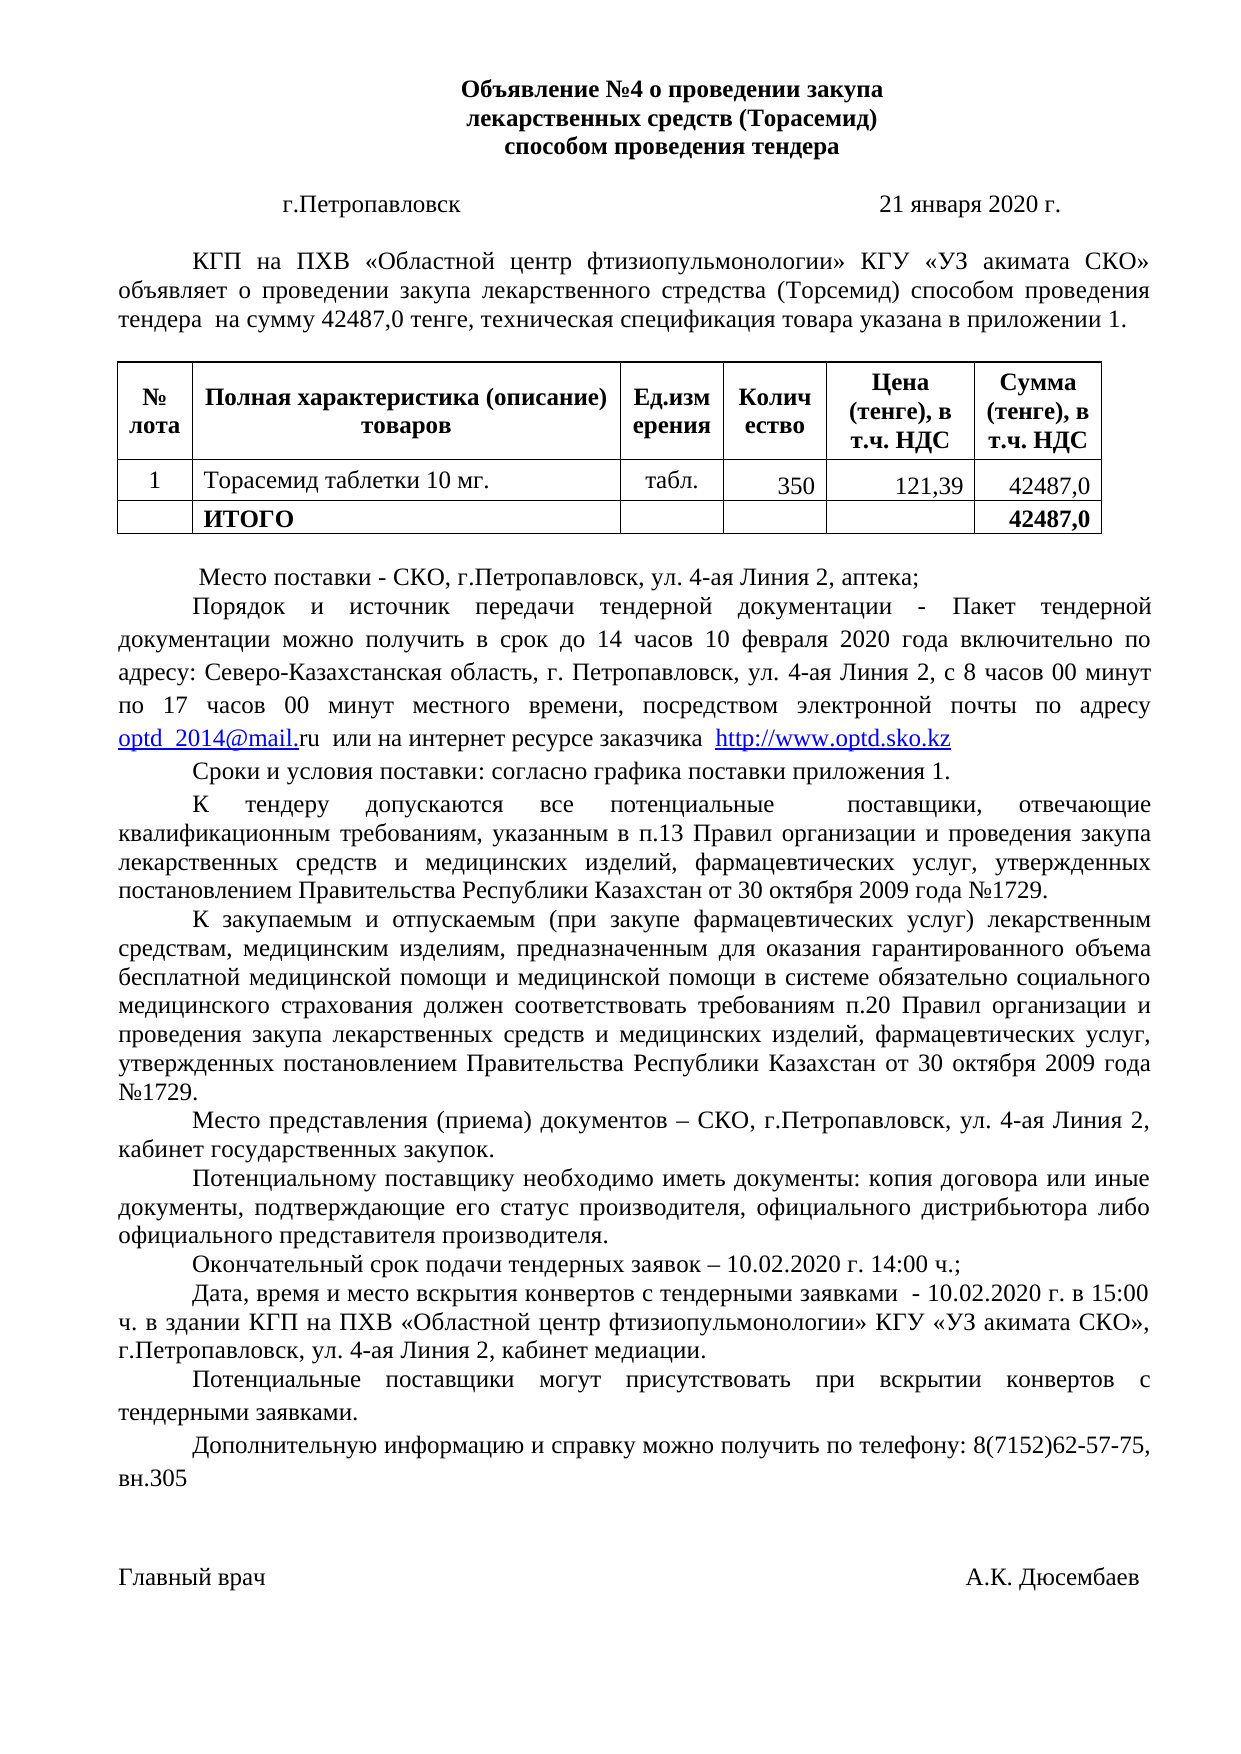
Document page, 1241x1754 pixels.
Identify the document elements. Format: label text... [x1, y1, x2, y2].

table_cell 42487,0 [975, 501, 1101, 533]
text КГП на ПХВ «Областной центр фтизиопульмонологии» КГУ «УЗ акимата СКО» объявляет о проведении закупа лекарственного стредства (Торсемид) способом проведения тендера на сумму 42487,0 тенге, техническая спецификация товара указана в приложении 1. [118, 246, 1152, 333]
table_header Цена (тенге), в т.ч. НДС [827, 363, 974, 459]
subtitle лекарственных средств (Торасемид) [118, 103, 1152, 131]
table_cell Торасемид таблетки 10 мг. [193, 460, 620, 500]
table_header № лота [118, 363, 192, 459]
table_cell [724, 501, 826, 533]
table_cell 1 [118, 460, 192, 500]
table_cell 350 [724, 460, 826, 500]
subtitle способом проведения тендера [118, 131, 1152, 160]
table_cell [621, 501, 723, 533]
text Место представления (приема) документов – СКО, г.Петропавловск, ул. 4-ая Линия 2, кабинет государственных закупок. [118, 1106, 1152, 1163]
text Окончательный срок подачи тендерных заявок – 10.02.2020 г. 14:00 ч.; [118, 1249, 1152, 1278]
text Место поставки - СКО, г.Петропавловск, ул. 4-ая Линия 2, аптека; [118, 562, 1152, 591]
table_cell [118, 501, 192, 533]
table_cell 42487,0 [975, 460, 1101, 500]
table_header Ед.измерения [621, 363, 723, 459]
text Дополнительную информацию и справку можно получить по телефону: 8(7152)62-57-75, вн.305 [118, 1430, 1152, 1492]
text Дата, время и место вскрытия конвертов с тендерными заявками - 10.02.2020 г. в 15:00 ч. в здании КГП на ПХВ «Областной центр фтизиопульмонологии» КГУ «УЗ акимата СКО», г.Петропавловск, ул. 4-ая Линия 2, кабинет медиации. [118, 1278, 1152, 1364]
text Главный врач А.К. Дюсембаев [118, 1562, 1152, 1591]
text Потенциальному поставщику необходимо иметь документы: копия договора или иные документы, подтверждающие его статус производителя, официального дистрибьютора либо официального представителя производителя. [118, 1163, 1152, 1249]
text Порядок и источник передачи тендерной документации - Пакет тендерной документации можно получить в срок до 14 часов 10 февраля 2020 года включительно по адресу: Северо-Казахстанская область, г. Петропавловск, ул. 4-ая Линия 2, с 8 часов 00 минут по 17 часов 00 минут местного времени, посредством электронной почты по адресу optd_2014@mail.ru или на интернет ресурсе заказчика http://www.optd.sko.kz [118, 591, 1152, 752]
table_cell табл. [621, 460, 723, 500]
subtitle г.Петропавловск 21 января 2020 г. [118, 189, 1152, 218]
text Сроки и условия поставки: согласно графика поставки приложения 1. [118, 756, 1152, 785]
text Потенциальные поставщики могут присутствовать при вскрытии конвертов с тендерными заявками. [118, 1364, 1152, 1426]
text К закупаемым и отпускаемым (при закупе фармацевтических услуг) лекарственным средствам, медицинским изделиям, предназначенным для оказания гарантированного объема бесплатной медицинской помощи и медицинской помощи в системе обязательно социального медицинского страхования должен соответствовать требованиям п.20 Правил организации и проведения закупа лекарственных средств и медицинских изделий, фармацевтических услуг, утвержденных постановлением Правительства Республики Казахстан от 30 октября 2009 года №1729. [118, 904, 1152, 1106]
table_header Полная характеристика (описание) товаров [193, 363, 620, 459]
text К тендеру допускаются все потенциальные поставщики, отвечающие квалификационным требованиям, указанным в п.13 Правил организации и проведения закупа лекарственных средств и медицинских изделий, фармацевтических услуг, утвержденных постановлением Правительства Республики Казахстан от 30 октября 2009 года №1729. [118, 789, 1152, 904]
table_cell [827, 501, 974, 533]
subtitle Объявление №4 о проведении закупа [118, 74, 1152, 103]
table_cell ИТОГО [193, 501, 620, 533]
table_header Количество [724, 363, 826, 459]
table_header Сумма (тенге), в т.ч. НДС [975, 363, 1101, 459]
table_cell 121,39 [827, 460, 974, 500]
